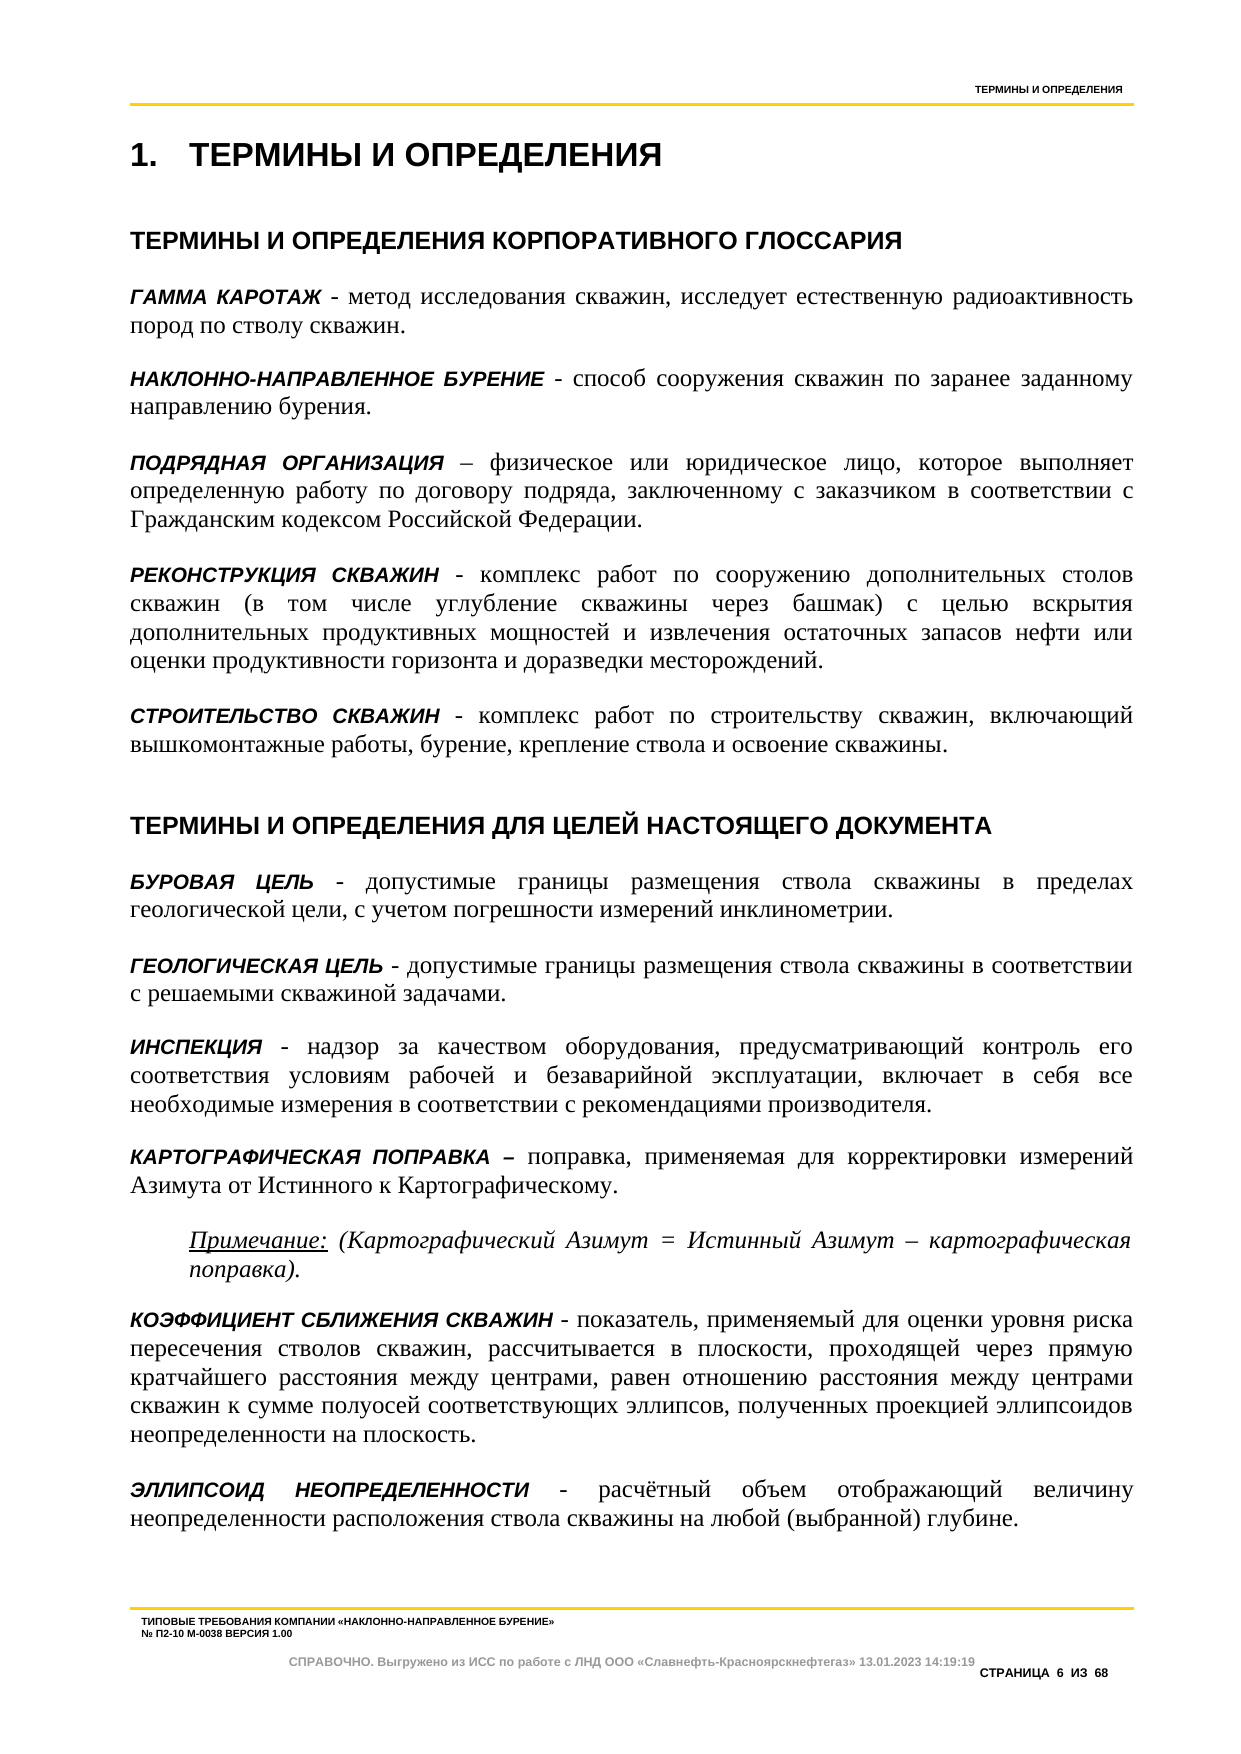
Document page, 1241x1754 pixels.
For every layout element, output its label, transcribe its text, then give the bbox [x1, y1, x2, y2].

text КАРТОГРАФИЧЕСКАЯ ПОПРАВКА – поправка, применяемая для корректировки измерений Азимута от Истинного к Картографическому. [130, 1141, 1134, 1199]
text РЕКОНСТРУКЦИЯ СКВАЖИН - комплекс работ по сооружению дополнительных столов скважин (в том числе углубление скважины через башмак) с целью вскрытия дополнительных продуктивных мощностей и извлечения остаточных запасов нефти или оценки продуктивности горизонта и доразведки месторождений. [130, 559, 1134, 674]
text ГАММА КАРОТАЖ - метод исследования скважин, исследует естественную радиоактивность пород по стволу скважин. [130, 281, 1134, 339]
text ТЕРМИНЫ И ОПРЕДЕЛЕНИЯ КОРПОРАТИВНОГО ГЛОССАРИЯ [130, 226, 1134, 255]
text буровая цель - допустимые границы размещения ствола скважины в пределах геологической цели, с учетом погрешности измерений инклинометрии. [130, 866, 1134, 923]
text коэффициент сближения скважин - показатель, применяемый для оценки уровня риска пересечения стволов скважин, рассчитывается в плоскости, проходящей через прямую кратчайшего расстояния между центрами, равен отношению расстояния между центрами скважин к сумме полуосей соответствующих эллипсов, полученных проекцией эллипсоидов неопределенности на плоскость. [130, 1304, 1134, 1448]
text ТЕРМИНЫ И ОПРЕДЕЛЕНИЯ ДЛЯ ЦЕЛЕЙ НАСТОЯЩЕГО ДОКУМЕНТА [130, 811, 1134, 839]
text Наклонно-направленное бурение - способ сооружения скважин по заранее заданному направлению бурения. [130, 363, 1134, 420]
text ИНСПЕКЦИЯ - надзор за качеством оборудования, предусматривающий контроль его соответствия условиям рабочей и безаварийной эксплуатации, включает в себя все необходимые измерения в соответствии с рекомендациями производителя. [130, 1031, 1134, 1117]
text СТРОИТЕЛЬСТВО СКВАЖИН - комплекс работ по строительству скважин, включающий вышкомонтажные работы, бурение, крепление ствола и освоение скважины. [130, 701, 1134, 758]
text геологическая цель - допустимые границы размещения ствола скважины в соответствии с решаемыми скважиной задачами. [130, 950, 1134, 1007]
text ТЕРМИНЫ И ОПРЕДЕЛЕНИЯ [130, 135, 1134, 173]
text Эллипсоид неопределенности - расчётный объем отображающий величину неопределенности расположения ствола скважины на любой (выбранной) глубине. [130, 1474, 1134, 1532]
text Примечание: (Картографический Азимут = Истинный Азимут – картографическая поправка). [189, 1225, 1134, 1283]
text подряднАЯ организациЯ – физическое или юридическое лицо, которое выполняет определенную работу по договору подряда, заключенному с заказчиком в соответствии с Гражданским кодексом Российской Федерации. [130, 447, 1134, 533]
